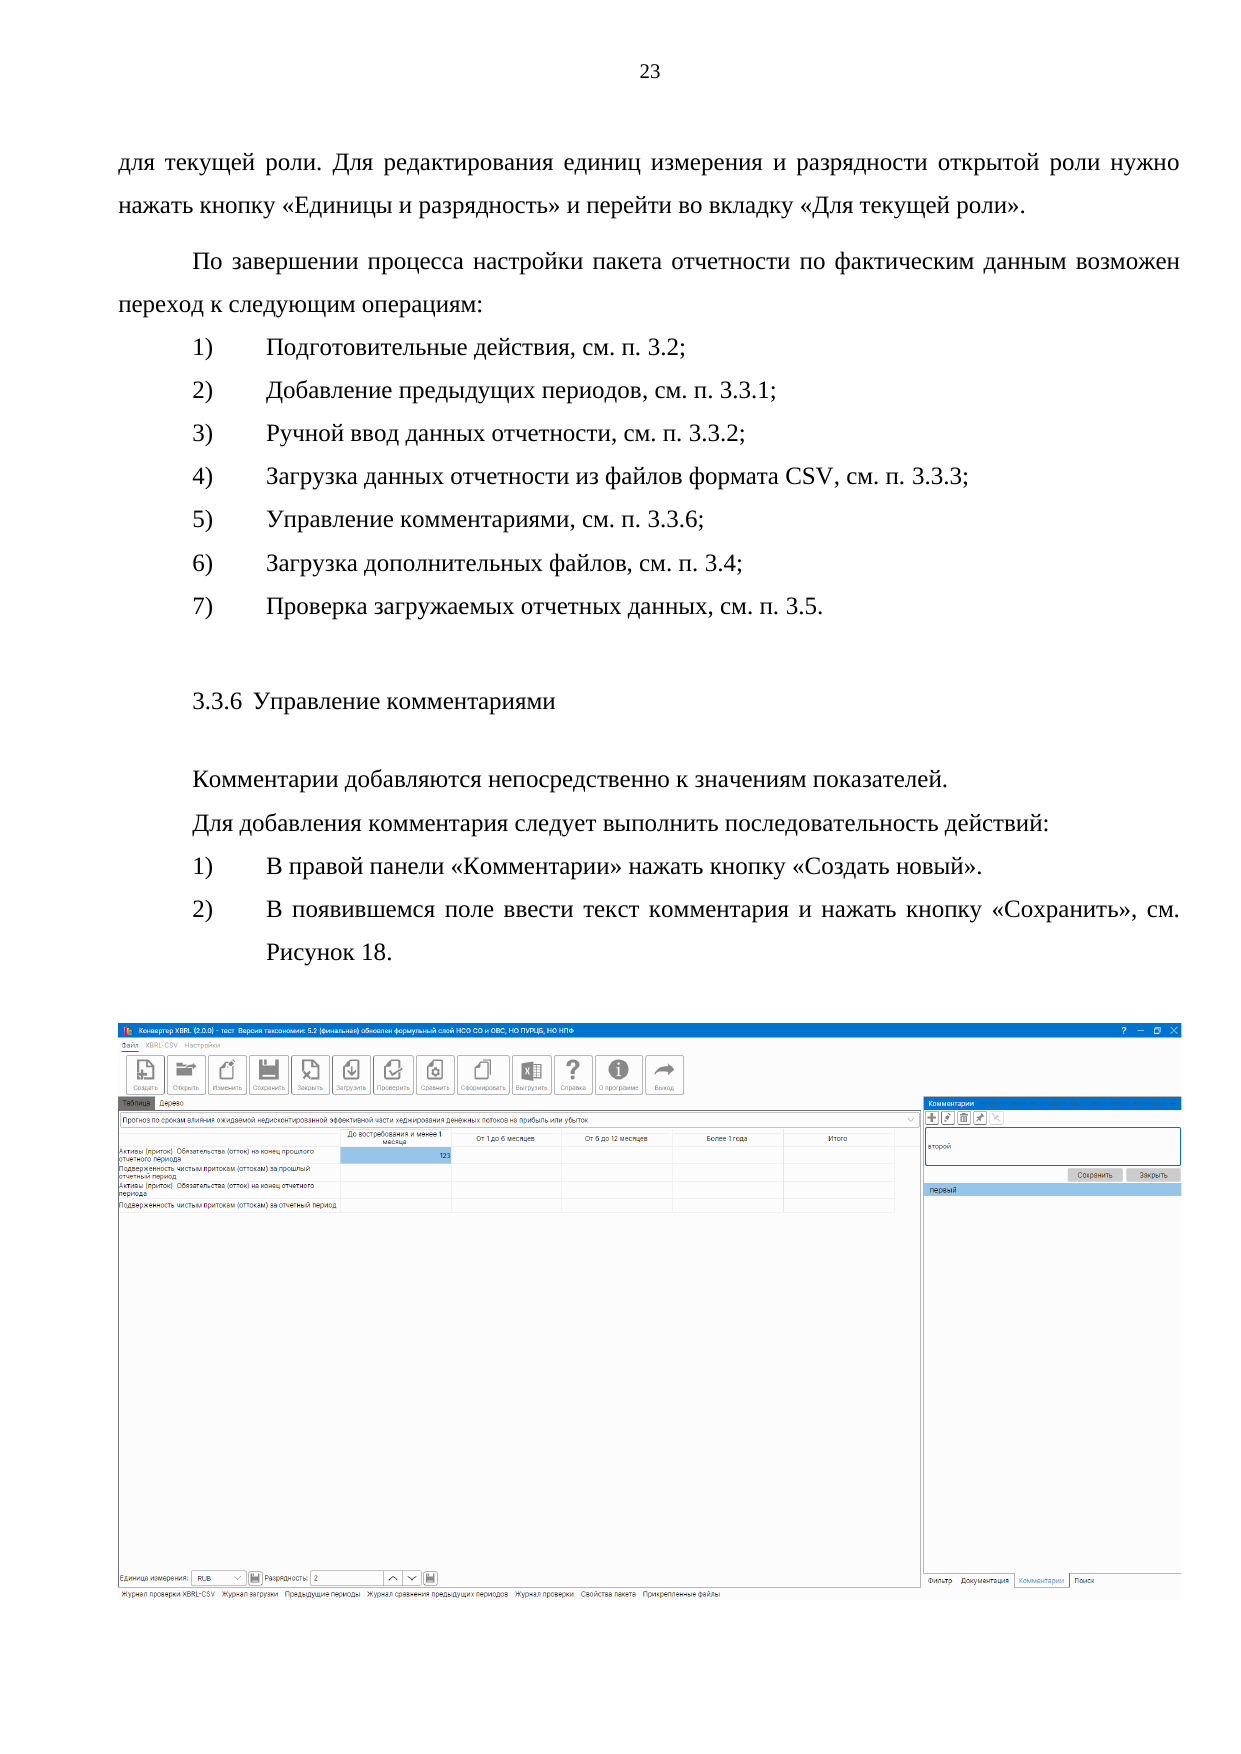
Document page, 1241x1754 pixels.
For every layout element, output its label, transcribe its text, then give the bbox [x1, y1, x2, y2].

list Управление комментариями, см. п. 3.3.6; [192, 504, 1181, 533]
text Для добавления комментария следует выполнить последовательность действий: [118, 808, 1181, 836]
list Проверка загружаемых отчетных данных, см. п. 3.5. [192, 591, 1181, 619]
list Добавление предыдущих периодов, см. п. 3.3.1; [192, 375, 1181, 404]
list Загрузка дополнительных файлов, см. п. 3.4; [192, 548, 1181, 576]
list Управление комментариями [118, 686, 1181, 715]
list Ручной ввод данных отчетности, см. п. 3.3.2; [192, 418, 1181, 447]
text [118, 147, 1181, 219]
list В появившемся поле ввести текст комментария и нажать кнопку «Сохранить», см. Рисунок 18. [192, 894, 1181, 966]
list Подготовительные действия, см. п. 3.2; [192, 332, 1181, 361]
text По завершении процесса настройки пакета отчетности по фактическим данным возможен переход к следующим операциям: [118, 246, 1181, 318]
picture [118, 1023, 1182, 1600]
list Загрузка данных отчетности из файлов формата CSV, см. п. 3.3.3; [192, 461, 1181, 490]
list В правой панели «Комментарии» нажать кнопку «Создать новый». [192, 851, 1181, 879]
text Комментарии добавляются непосредственно к значениям показателей. [118, 764, 1181, 793]
